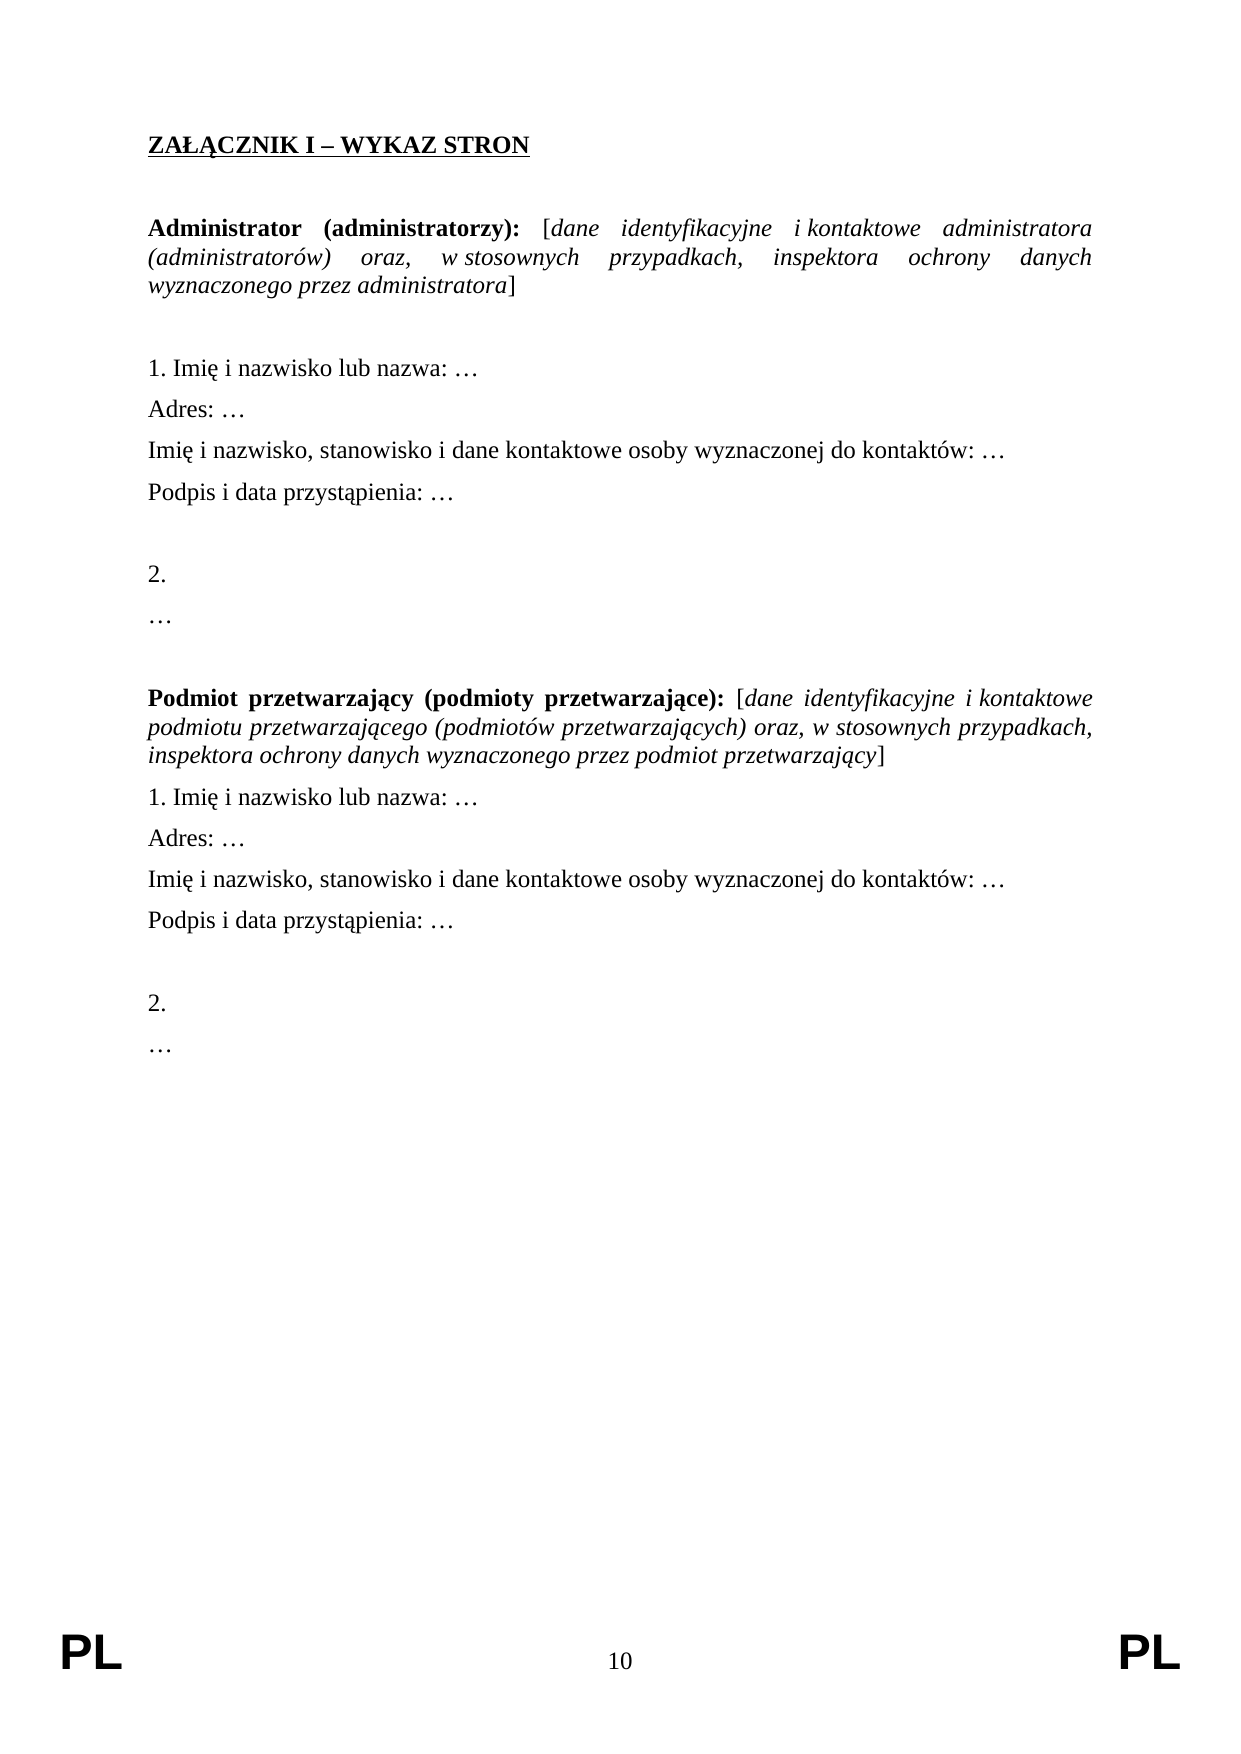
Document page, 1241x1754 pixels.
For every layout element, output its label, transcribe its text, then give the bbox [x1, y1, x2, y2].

text Adres: … [148, 823, 1093, 852]
text Administrator (administratorzy): [dane identyfikacyjne i kontaktowe administratora (administratorów) oraz, w stosownych przypadkach, inspektora ochrony danych wyznaczonego przez administratora] [148, 213, 1093, 299]
text Adres: … [148, 394, 1093, 423]
text 2. [148, 559, 1093, 588]
text Podpis i data przystąpienia: … [148, 906, 1093, 934]
text Imię i nazwisko, stanowisko i dane kontaktowe osoby wyznaczonej do kontaktów: … [148, 436, 1093, 464]
text Imię i nazwisko, stanowisko i dane kontaktowe osoby wyznaczonej do kontaktów: … [148, 864, 1093, 893]
text ZAŁĄCZNIK I – WYKAZ STRON [148, 131, 1093, 159]
text … [148, 1029, 1093, 1058]
text 1. Imię i nazwisko lub nazwa: … [148, 353, 1093, 382]
text Podpis i data przystąpienia: … [148, 477, 1093, 506]
text … [148, 601, 1093, 629]
text Podmiot przetwarzający (podmioty przetwarzające): [dane identyfikacyjne i kontaktowe podmiotu przetwarzającego (podmiotów przetwarzających) oraz, w stosownych przypadkach, inspektora ochrony danych wyznaczonego przez podmiot przetwarzający] [148, 683, 1093, 769]
text 1. Imię i nazwisko lub nazwa: … [148, 782, 1093, 811]
text 2. [148, 988, 1093, 1017]
